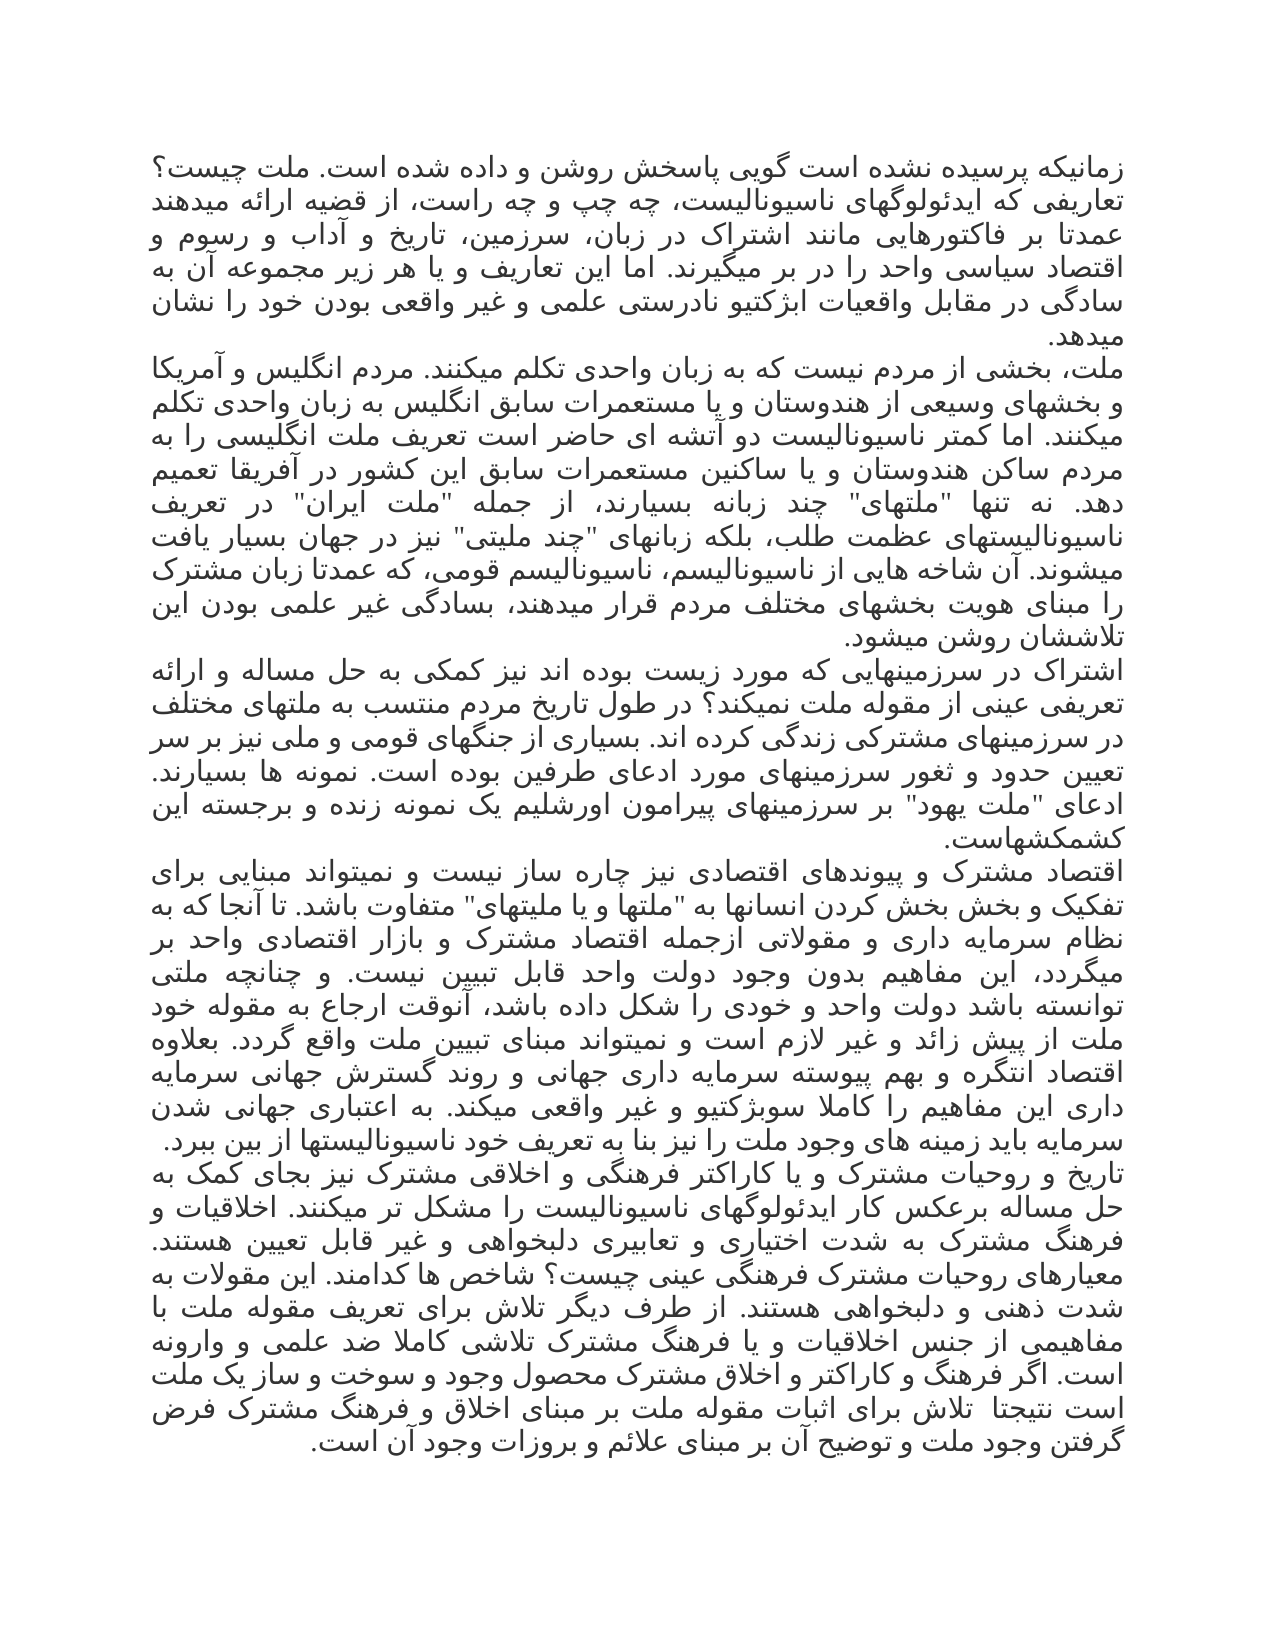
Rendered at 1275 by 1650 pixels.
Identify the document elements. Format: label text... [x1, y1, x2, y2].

text اشتراک در سرزمینهایی که مورد زیست بوده اند نیز کمکی به حل مساله و ارائه تعریفی عینی از مقوله ملت نمیکند؟ در طول تاریخ مردم منتسب به ملتهای مختلف در سرزمینهای مشترکی زندگی کرده اند. بسیاری از جنگهای قومی و ملی نیز بر سر تعیین حدود و ثغور سرزمینهای مورد ادعای طرفین بوده است. نمونه ها بسیارند. ادعای "ملت یهود" بر سرزمینهای پیرامون اورشلیم یک نمونه زنده و برجسته این کشمکشهاست. [150, 653, 1125, 854]
text ملت، بخشی از مردم نیست که به زبان واحدی تکلم میکنند. مردم انگلیس و آمریکا و بخشهای وسیعی از هندوستان و یا مستعمرات سابق انگلیس به زبان واحدی تکلم میکنند. اما کمتر ناسیونالیست دو آتشه ای حاضر است تعریف ملت انگلیسی را به مردم ساکن هندوستان و یا ساکنین مستعمرات سابق این کشور در آفریقا تعمیم دهد. نه تنها "ملتهای" چند زبانه بسیارند، از جمله "ملت ایران" در تعریف ناسیونالیستهای عظمت طلب، بلکه زبانهای "چند ملیتی" نیز در جهان بسیار یافت میشوند. آن شاخه هایی از ناسیونالیسم، ناسیونالیسم قومی، که عمدتا زبان مشترک را مبنای هویت بخشهای مختلف مردم قرار میدهند، بسادگی غیر علمی بودن این تلاششان روشن میشود. [150, 351, 1125, 653]
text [150, 150, 1125, 351]
text تاریخ و روحیات مشترک و یا کاراکتر فرهنگی و اخلاقی مشترک نیز بجای کمک به حل مساله برعکس کار ایدئولوگهای ناسیونالیست را مشکل تر میکنند. اخلاقیات و فرهنگ مشترک به شدت اختیاری و تعابیری دلبخواهی و غیر قابل تعیین هستند. معیارهای روحیات مشترک فرهنگی عینی چیست؟ شاخص ها کدامند. این مقولات به شدت ذهنی و دلبخواهی هستند. از طرف دیگر تلاش برای تعریف مقوله ملت با مفاهیمی از جنس اخلاقیات و یا فرهنگ مشترک تلاشی کاملا ضد علمی و وارونه است. اگر فرهنگ و کاراکتر و اخلاق مشترک محصول وجود و سوخت و ساز یک ملت است نتیجتا تلاش برای اثبات مقوله ملت بر مبنای اخلاق و فرهنگ مشترک فرض گرفتن وجود ملت و توضیح آن بر مبنای علائم و بروزات وجود آن است. [150, 1156, 1125, 1458]
text اقتصاد مشترک و پیوندهای اقتصادی نیز چاره ساز نیست و نمیتواند مبنایی برای تفکیک و بخش بخش کردن انسانها به "ملتها و یا ملیتهای" متفاوت باشد. تا آنجا که به نظام سرمایه داری و مقولاتی ازجمله اقتصاد مشترک و بازار اقتصادی واحد بر میگردد، این مفاهیم بدون وجود دولت واحد قابل تبیین نیست. و چنانچه ملتی توانسته باشد دولت واحد و خودی را شکل داده باشد، آنوقت ارجاع به مقوله خود ملت از پیش زائد و غیر لازم است و نمیتواند مبنای تبیین ملت واقع گردد. بعلاوه اقتصاد انتگره و بهم پیوسته سرمایه داری جهانی و روند گسترش جهانی سرمایه داری این مفاهیم را کاملا سوبژکتیو و غیر واقعی میکند. به اعتباری جهانی شدن سرمایه باید زمینه های وجود ملت را نیز بنا به تعریف خود ناسیونالیستها از بین ببرد. [150, 854, 1125, 1156]
